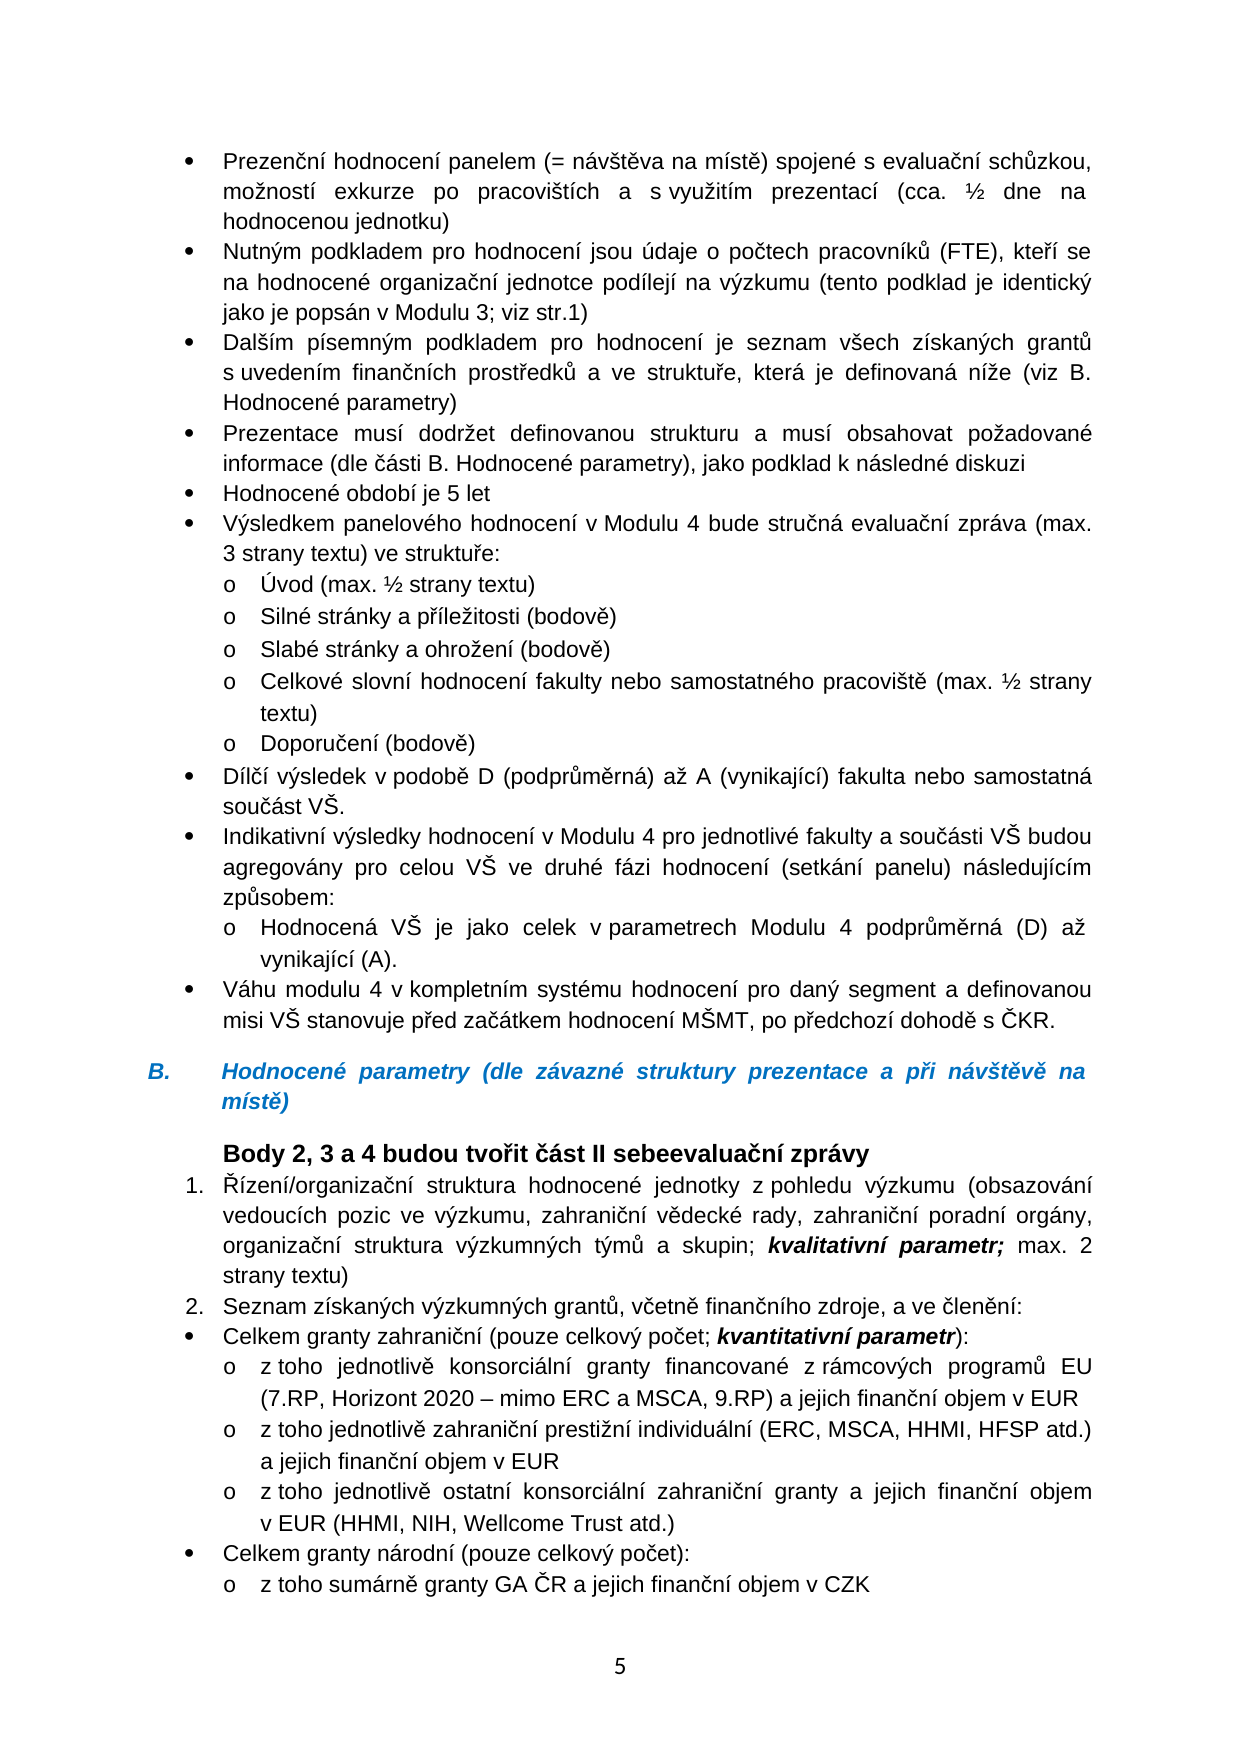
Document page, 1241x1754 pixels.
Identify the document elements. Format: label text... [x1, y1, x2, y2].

list Celkem granty zahraniční (pouze celkový počet; kvantitativní parametr): [185, 1323, 1093, 1349]
list Body 2, 3 a 4 budou tvořit část II sebeevaluační zprávy [223, 1139, 1093, 1168]
list Hodnocená VŠ je jako celek v parametrech Modulu 4 podprůměrná (D) až vynikající (A). [223, 914, 1093, 972]
list Silné stránky a příležitosti (bodově) [223, 603, 1093, 631]
list Hodnocené parametry (dle závazné struktury prezentace a při návštěvě na místě) [148, 1058, 1093, 1114]
list Dalším písemným podkladem pro hodnocení je seznam všech získaných grantů s uvedením finančních prostředků a ve struktuře, která je definovaná níže (viz B. Hodnocené parametry) [185, 329, 1093, 416]
list Výsledkem panelového hodnocení v Modulu 4 bude stručná evaluační zpráva (max. 3 strany textu) ve struktuře: [185, 510, 1093, 567]
list z toho sumárně granty GA ČR a jejich finanční objem v CZK [223, 1571, 1093, 1599]
list Doporučení (bodově) [223, 730, 1093, 759]
list Seznam získaných výzkumných grantů, včetně finančního zdroje, a ve členění: [185, 1293, 1093, 1319]
list z toho jednotlivě zahraniční prestižní individuální (ERC, MSCA, HHMI, HFSP atd.) a jejich finanční objem v EUR [223, 1416, 1093, 1474]
list Celkové slovní hodnocení fakulty nebo samostatného pracoviště (max. ½ strany textu) [223, 668, 1093, 727]
list Hodnocené období je 5 let [185, 480, 1093, 506]
list Slabé stránky a ohrožení (bodově) [223, 636, 1093, 664]
list Indikativní výsledky hodnocení v Modulu 4 pro jednotlivé fakulty a součásti VŠ budou agregovány pro celou VŠ ve druhé fázi hodnocení (setkání panelu) následujícím způsobem: [185, 823, 1093, 910]
list Dílčí výsledek v podobě D (podprůměrná) až A (vynikající) fakulta nebo samostatná součást VŠ. [185, 763, 1093, 819]
list Nutným podkladem pro hodnocení jsou údaje o počtech pracovníků (FTE), kteří se na hodnocené organizační jednotce podílejí na výzkumu (tento podklad je identický jako je popsán v Modulu 3; viz str.1) [185, 238, 1093, 325]
list Prezenční hodnocení panelem (= návštěva na místě) spojené s evaluační schůzkou, možností exkurze po pracovištích a s využitím prezentací (cca. ½ dne na hodnocenou jednotku) [185, 148, 1093, 234]
list z toho jednotlivě konsorciální granty financované z rámcových programů EU (7.RP, Horizont 2020 – mimo ERC a MSCA, 9.RP) a jejich finanční objem v EUR [223, 1353, 1093, 1412]
list Celkem granty národní (pouze celkový počet): [185, 1540, 1093, 1567]
list z toho jednotlivě ostatní konsorciální zahraniční granty a jejich finanční objem v EUR (HHMI, NIH, Wellcome Trust atd.) [223, 1478, 1093, 1536]
list Úvod (max. ½ strany textu) [223, 571, 1093, 599]
list Váhu modulu 4 v kompletním systému hodnocení pro daný segment a definovanou misi VŠ stanovuje před začátkem hodnocení MŠMT, po předchozí dohodě s ČKR. [185, 976, 1093, 1033]
list Řízení/organizační struktura hodnocené jednotky z pohledu výzkumu (obsazování vedoucích pozic ve výzkumu, zahraniční vědecké rady, zahraniční poradní orgány, organizační struktura výzkumných týmů a skupin; kvalitativní parametr; max. 2 strany textu) [185, 1172, 1093, 1289]
list Prezentace musí dodržet definovanou strukturu a musí obsahovat požadované informace (dle části B. Hodnocené parametry), jako podklad k následné diskuzi [185, 419, 1093, 476]
